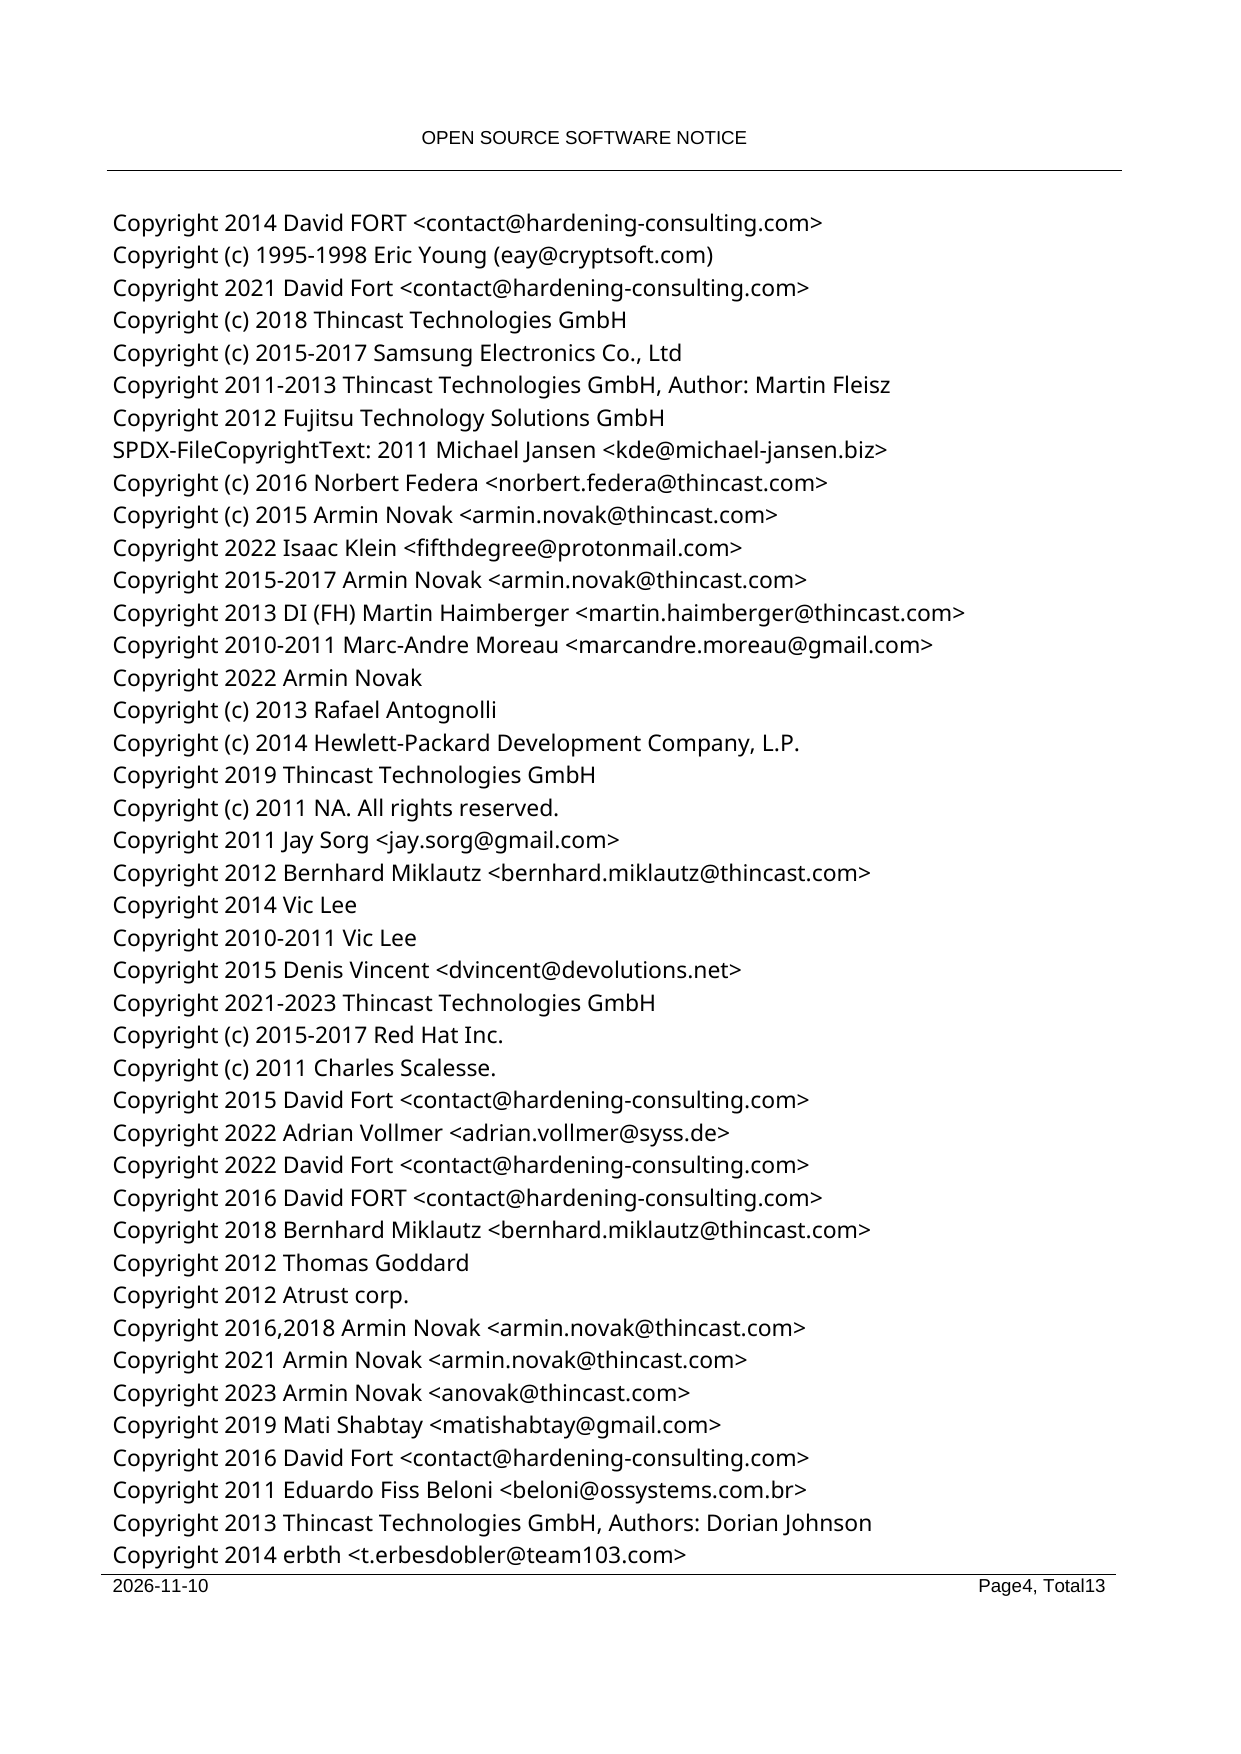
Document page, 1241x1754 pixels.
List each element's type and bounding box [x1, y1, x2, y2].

text [112, 206, 1128, 1571]
